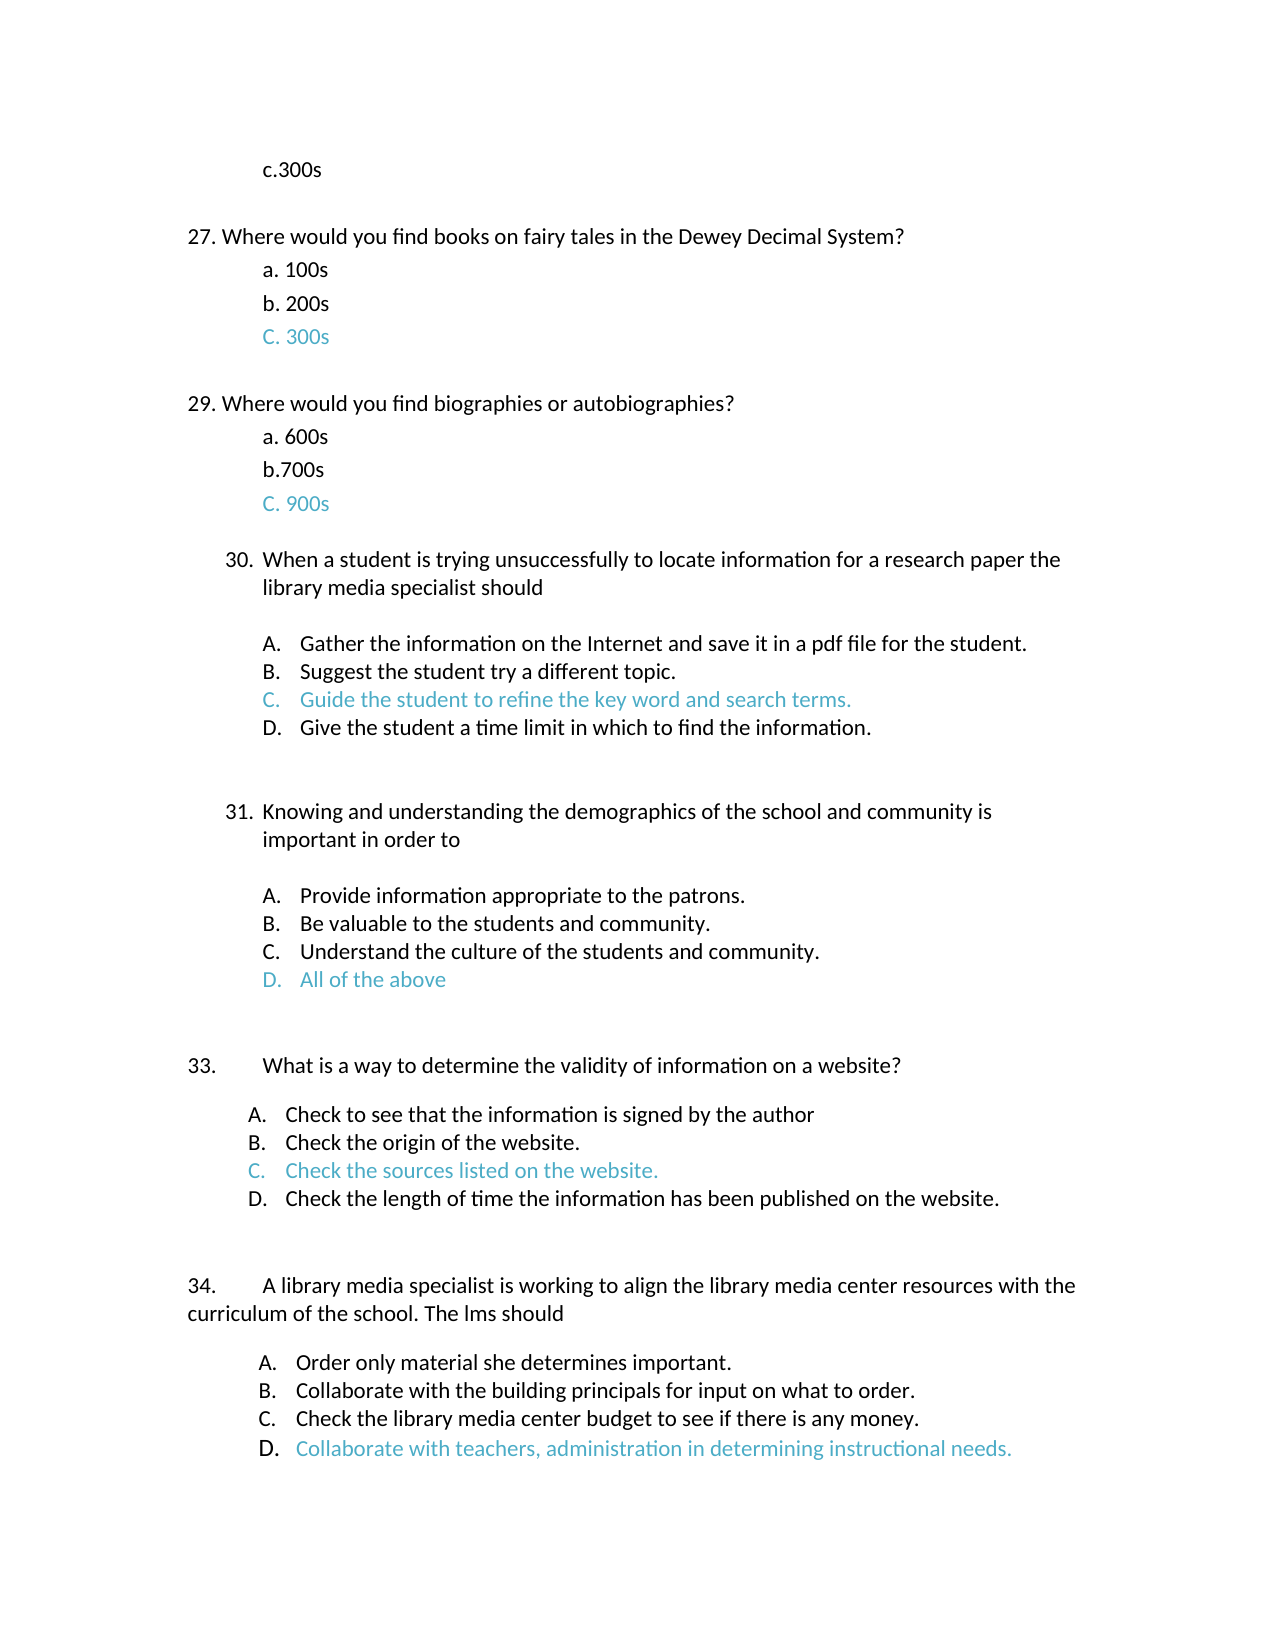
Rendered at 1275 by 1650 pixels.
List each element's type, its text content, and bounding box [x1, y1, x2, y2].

list All of the above [262, 965, 1087, 993]
list When a student is trying unsuccessfully to locate information for a research paper the library media specialist should [225, 545, 1087, 601]
text b. 200s [187, 283, 1087, 317]
text C. 300s [187, 317, 1087, 350]
text b.700s [187, 450, 1087, 483]
text c.300s [187, 150, 1087, 183]
list Check the length of time the information has been published on the website. [248, 1184, 1087, 1212]
text 29. Where would you find biographies or autobiographies? [187, 383, 1087, 417]
list Suggest the student try a different topic. [262, 657, 1087, 685]
list Be valuable to the students and community. [262, 909, 1087, 937]
list Check the library media center budget to see if there is any money. [258, 1404, 1087, 1432]
list Give the student a time limit in which to find the information. [262, 713, 1087, 741]
list Check to see that the information is signed by the author [248, 1100, 1087, 1128]
list Check the origin of the website. [248, 1128, 1087, 1156]
list Guide the student to refine the key word and search terms. [262, 685, 1087, 713]
text 34. A library media specialist is working to align the library media center resources with the curriculum of the school. The lms should [187, 1271, 1087, 1327]
list Collaborate with teachers, administration in determining instructional needs. [258, 1432, 1087, 1462]
list Provide information appropriate to the patrons. [262, 881, 1087, 909]
text a. 600s [187, 417, 1087, 450]
text 27. Where would you find books on fairy tales in the Dewey Decimal System? [187, 217, 1087, 250]
list Understand the culture of the students and community. [262, 937, 1087, 965]
text C. 900s [187, 483, 1087, 517]
list Check the sources listed on the website. [248, 1156, 1087, 1184]
list Collaborate with the building principals for input on what to order. [258, 1376, 1087, 1404]
list Gather the information on the Internet and save it in a pdf file for the student. [262, 629, 1087, 657]
list Order only material she determines important. [258, 1348, 1087, 1376]
text a. 100s [187, 250, 1087, 283]
text 33. What is a way to determine the validity of information on a website? [187, 1052, 1087, 1079]
list Knowing and understanding the demographics of the school and community is important in order to [225, 797, 1087, 853]
